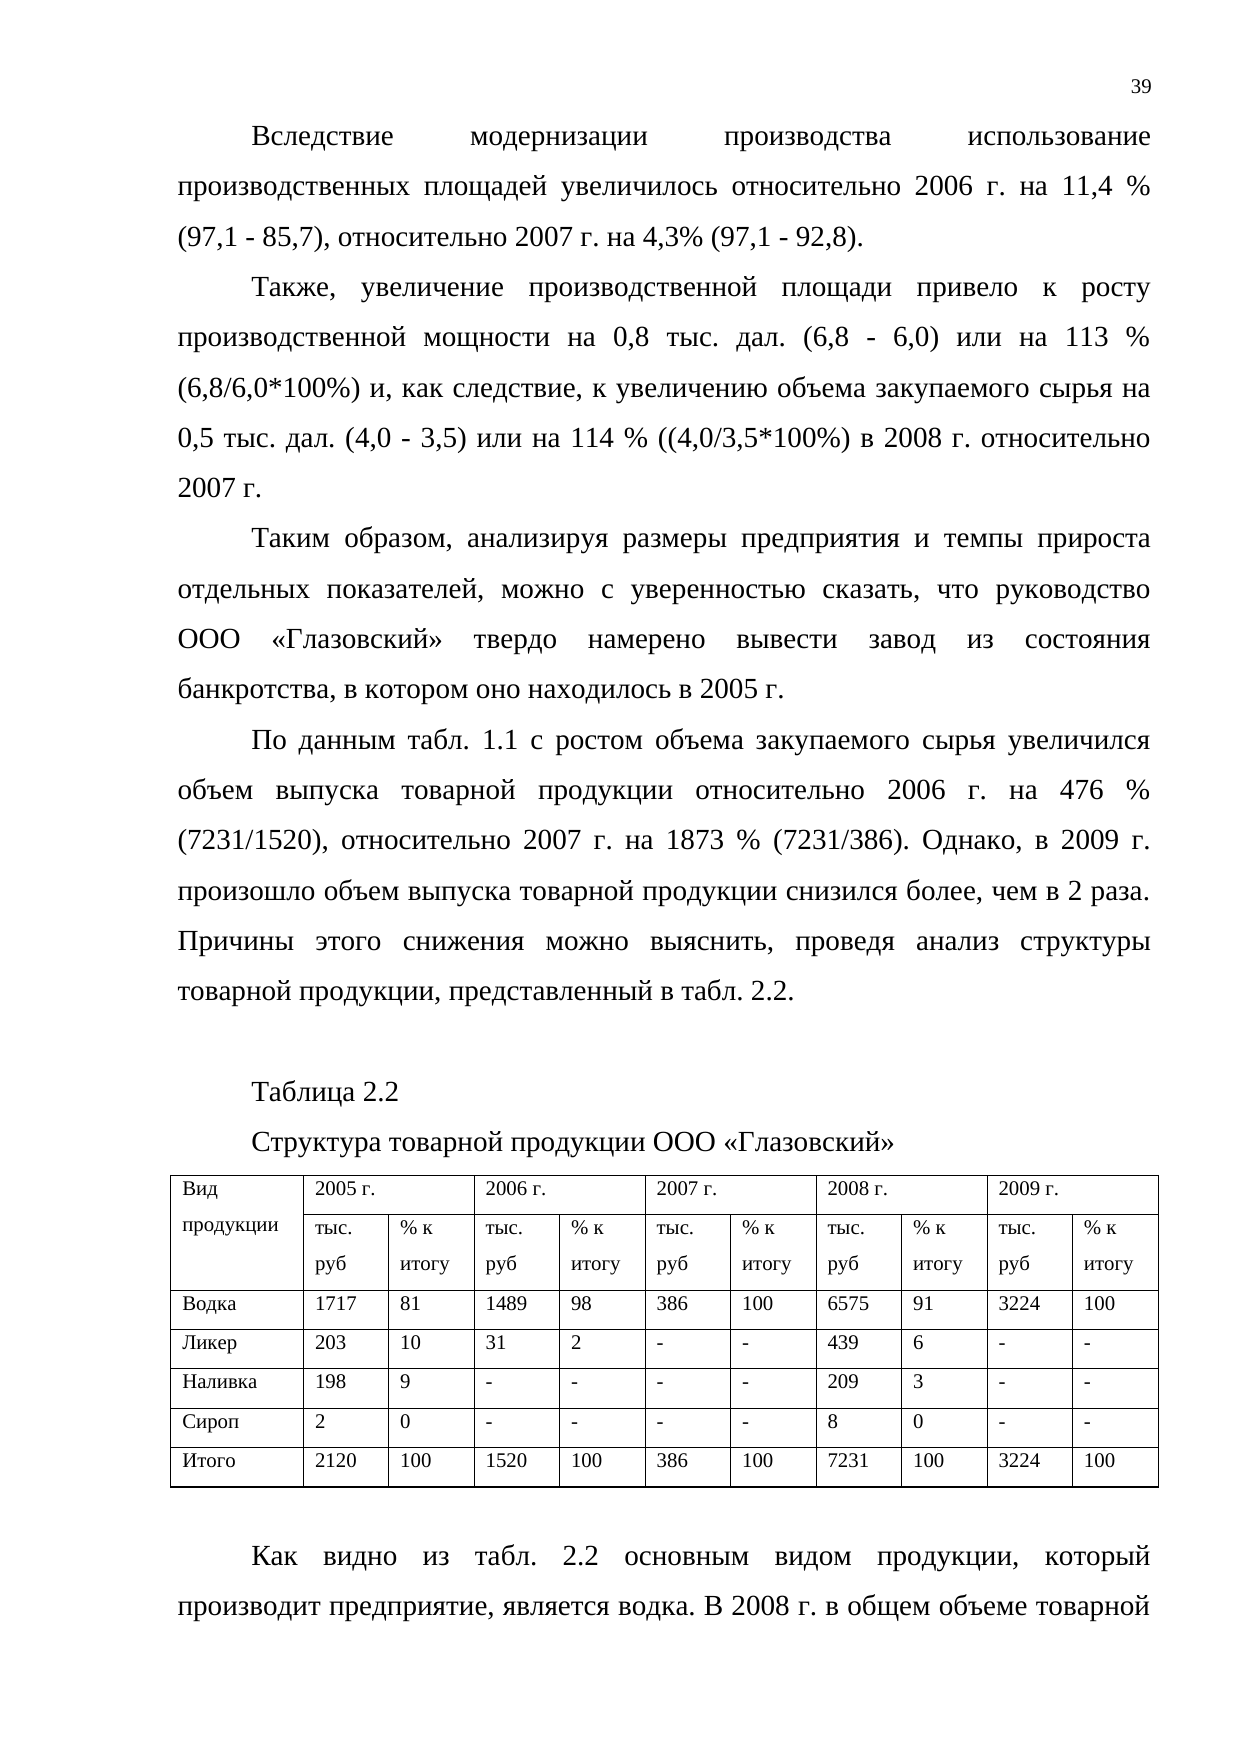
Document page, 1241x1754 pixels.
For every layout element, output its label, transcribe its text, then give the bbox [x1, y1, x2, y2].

table_cell % к итогу [389, 1215, 474, 1289]
table_cell 6575 [817, 1291, 901, 1329]
table_cell 100 [560, 1448, 645, 1486]
table_cell 3224 [988, 1291, 1072, 1329]
text Также, увеличение производственной площади привело к росту производственной мощности на 0,8 тыс. дал. (6,8 - 6,0) или на 113 % (6,8/6,0*100%) и, как следствие, к увеличению объема закупаемого сырья на 0,5 тыс. дал. (4,0 - 3,5) или на 114 % ((4,0/3,5*100%) в . относительно . [177, 269, 1152, 504]
table_cell 81 [389, 1291, 474, 1329]
table_header . [475, 1176, 645, 1214]
table_cell 100 [1073, 1291, 1158, 1329]
table_cell 386 [646, 1448, 730, 1486]
table_cell - [988, 1330, 1072, 1368]
table_cell % к итогу [1073, 1215, 1158, 1289]
table_cell 0 [902, 1409, 987, 1447]
table_header . [817, 1176, 987, 1214]
table_cell 2120 [304, 1448, 388, 1486]
table_cell - [731, 1369, 816, 1408]
table_cell тыс. руб [817, 1215, 901, 1289]
table_cell - [1073, 1330, 1158, 1368]
table_cell - [475, 1409, 559, 1447]
table_cell 2 [304, 1409, 388, 1447]
table_cell - [1073, 1409, 1158, 1447]
table_cell 1717 [304, 1291, 388, 1329]
table_cell % к итогу [560, 1215, 645, 1289]
table_cell - [731, 1330, 816, 1368]
table_cell 203 [304, 1330, 388, 1368]
table_cell 1489 [475, 1291, 559, 1329]
table_cell Итого [171, 1448, 303, 1486]
table_cell - [988, 1369, 1072, 1408]
table_cell - [560, 1409, 645, 1447]
table_cell 100 [731, 1291, 816, 1329]
table_cell - [646, 1330, 730, 1368]
text По данным табл. 1.1 с ростом объема закупаемого сырья увеличился объем выпуска товарной продукции относительно . на 476 % (7231/1520), относительно . на 1873 % (7231/386). Однако, в . произошло объем выпуска товарной продукции снизился более, чем в 2 раза. Причины этого снижения можно выяснить, проведя анализ структуры товарной продукции, представленный в табл. 2.2. [177, 722, 1152, 1007]
table_cell 9 [389, 1369, 474, 1408]
table_cell 439 [817, 1330, 901, 1368]
table_header . [646, 1176, 816, 1214]
table_cell 100 [902, 1448, 987, 1486]
table_cell 8 [817, 1409, 901, 1447]
table_cell тыс. руб [646, 1215, 730, 1289]
table_header . [988, 1176, 1158, 1214]
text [177, 1538, 1152, 1622]
table_cell 10 [389, 1330, 474, 1368]
table_cell 209 [817, 1369, 901, 1408]
table_cell тыс. руб [475, 1215, 559, 1289]
table_cell тыс. руб [304, 1215, 388, 1289]
table_cell 1520 [475, 1448, 559, 1486]
table_cell тыс. руб [988, 1215, 1072, 1289]
table_cell % к итогу [902, 1215, 987, 1289]
table_cell 6 [902, 1330, 987, 1368]
table_cell - [731, 1409, 816, 1447]
table_cell 100 [731, 1448, 816, 1486]
table_cell 31 [475, 1330, 559, 1368]
table_cell 3224 [988, 1448, 1072, 1486]
text Таблица 2.2 [177, 1074, 1152, 1108]
table_cell - [560, 1369, 645, 1408]
table_cell - [646, 1369, 730, 1408]
table_header Вид продукции [171, 1176, 303, 1289]
table_cell 0 [389, 1409, 474, 1447]
table_cell 91 [902, 1291, 987, 1329]
table_cell 100 [1073, 1448, 1158, 1486]
table_cell 198 [304, 1369, 388, 1408]
table_cell - [1073, 1369, 1158, 1408]
table_header . [304, 1176, 474, 1214]
table_cell - [475, 1369, 559, 1408]
table_cell Водка [171, 1291, 303, 1329]
table_cell Наливка [171, 1369, 303, 1408]
text Структура товарной продукции ООО «Глазовский» [177, 1124, 1152, 1158]
text Таким образом, анализируя размеры предприятия и темпы прироста отдельных показателей, можно с уверенностью сказать, что руководство ООО «Глазовский» твердо намерено вывести завод из состояния банкротства, в котором оно находилось в . [177, 521, 1152, 705]
table_cell 7231 [817, 1448, 901, 1486]
table_cell 2 [560, 1330, 645, 1368]
table_cell Сироп [171, 1409, 303, 1447]
table_cell % к итогу [731, 1215, 816, 1289]
table_cell Ликер [171, 1330, 303, 1368]
table_cell 386 [646, 1291, 730, 1329]
table_cell - [646, 1409, 730, 1447]
table_cell 98 [560, 1291, 645, 1329]
table_cell 3 [902, 1369, 987, 1408]
text Вследствие модернизации производства использование производственных площадей увеличилось относительно . на 11,4 % (97,1 - 85,7), относительно . на 4,3% (97,1 - 92,8). [177, 118, 1152, 252]
table_cell 100 [389, 1448, 474, 1486]
table_cell - [988, 1409, 1072, 1447]
